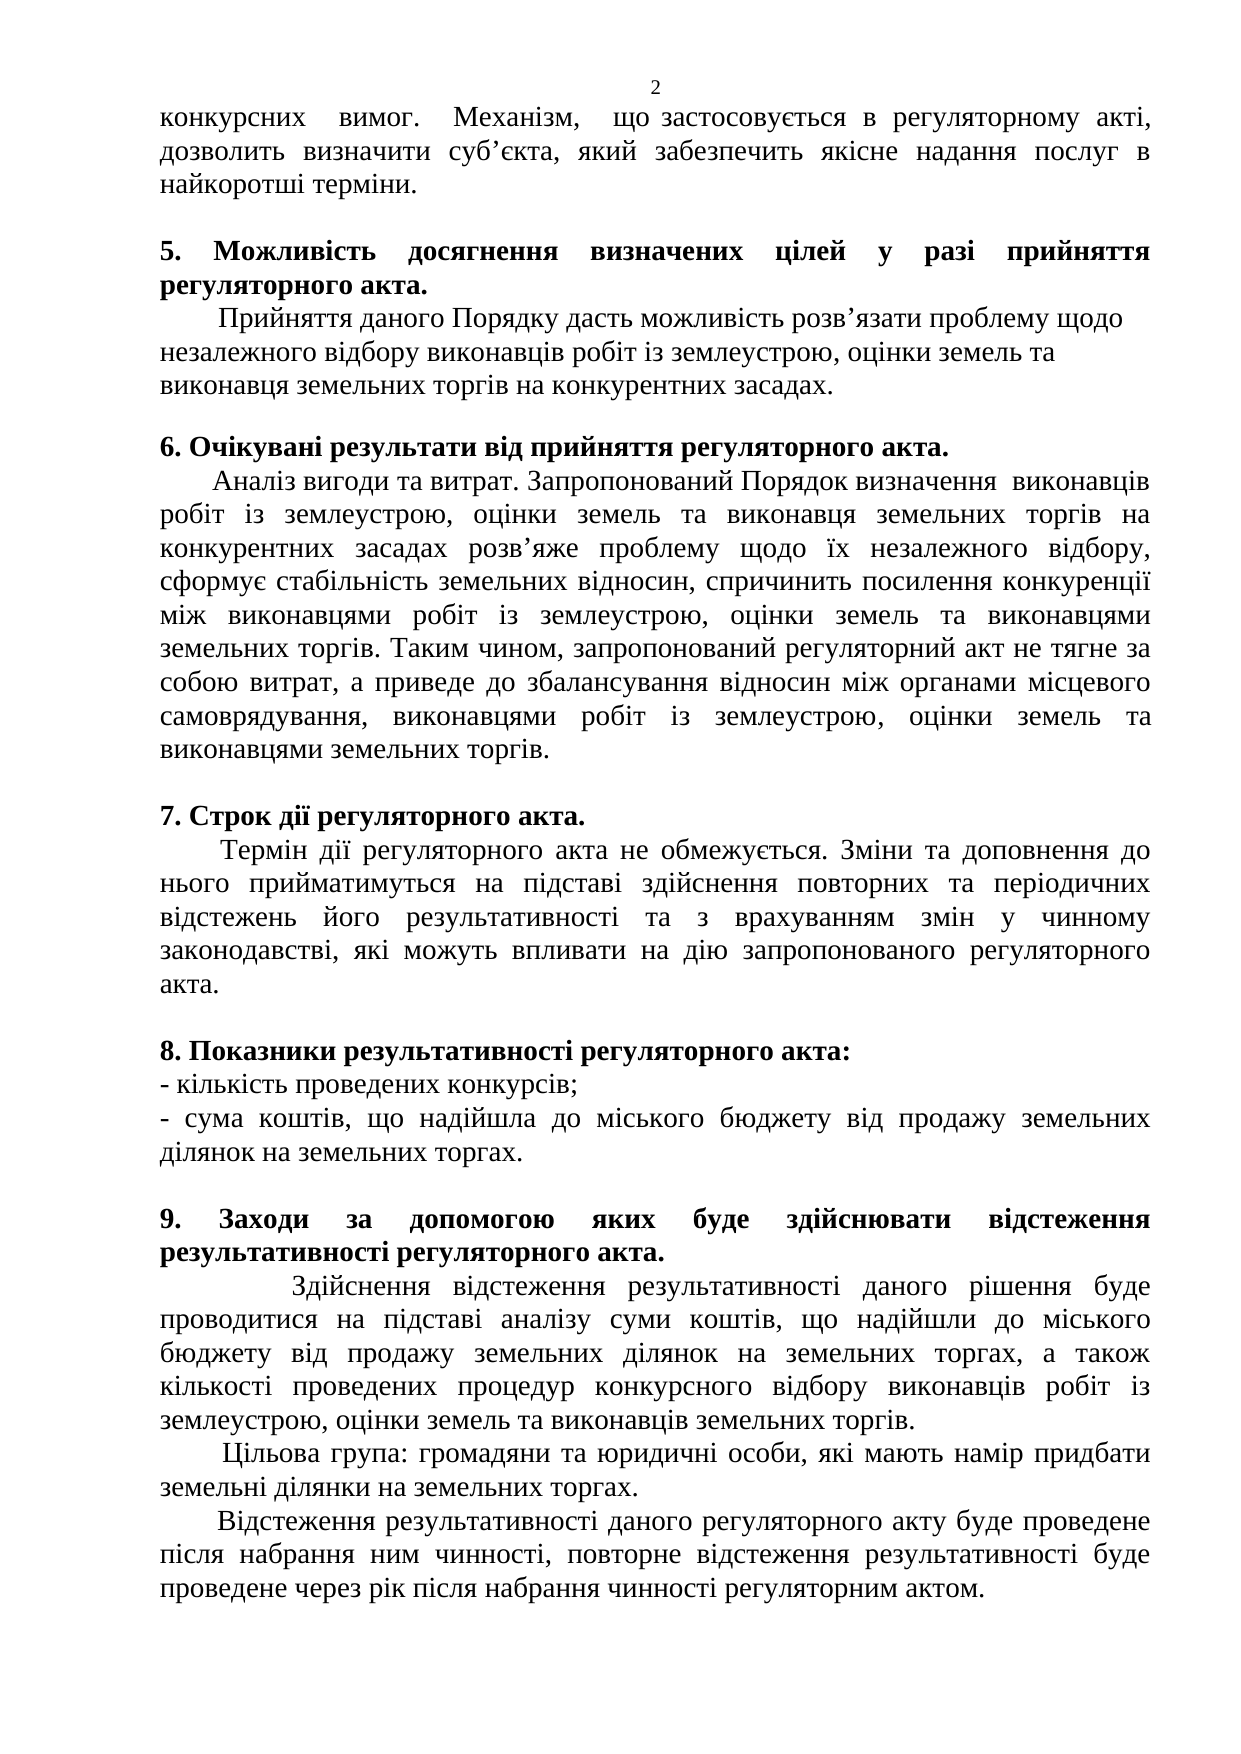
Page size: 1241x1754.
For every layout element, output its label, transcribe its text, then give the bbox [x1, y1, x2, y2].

text Термін дії регуляторного акта не обмежується. Зміни та доповнення до нього прийматимуться на підставі здійснення повторних та періодичних відстежень його результативності та з врахуванням змін у чинному законодавстві, які можуть впливати на дію запропонованого регуляторного акта. [159, 832, 1152, 999]
text 8. Показники результативності регуляторного акта: [159, 1033, 1152, 1067]
text Відстеження результативності даного регуляторного акту буде проведене після набрання ним чинності, повторне відстеження результативності буде проведене через рік після набрання чинності регуляторним актом. [159, 1503, 1152, 1603]
text - сума коштів, що надійшла до міського бюджету від продажу земельних ділянок на земельних торгах. [159, 1100, 1152, 1167]
text 9. Заходи за допомогою яких буде здійснювати відстеження результативності регуляторного акта. [159, 1201, 1152, 1268]
text Цільова група: громадяни та юридичні особи, які мають намір придбати земельні ділянки на земельних торгах. [159, 1436, 1152, 1503]
text Здійснення відстеження результативності даного рішення буде проводитися на підставі аналізу суми коштів, що надійшли до міського бюджету від продажу земельних ділянок на земельних торгах, а також кількості проведених процедур конкурсного відбору виконавців робіт із землеустрою, оцінки земель та виконавців земельних торгів. [159, 1268, 1152, 1436]
text Прийняття даного Порядку дасть можливість розв’язати проблему щодо незалежного відбору виконавців робіт із землеустрою, оцінки земель та виконавця земельних торгів на конкурентних засадах. [159, 300, 1152, 401]
text Аналіз вигоди та витрат. Запропонований Порядок визначення виконавців робіт із землеустрою, оцінки земель та виконавця земельних торгів на конкурентних засадах розв’яже проблему щодо їх незалежного відбору, сформує стабільність земельних відносин, спричинить посилення конкуренції між виконавцями робіт із землеустрою, оцінки земель та виконавцями земельних торгів. Таким чином, запропонований регуляторний акт не тягне за собою витрат, а приведе до збалансування відносин між органами місцевого самоврядування, виконавцями робіт із землеустрою, оцінки земель та виконавцями земельних торгів. [159, 463, 1152, 765]
text - кількість проведених конкурсів; [159, 1067, 1152, 1100]
text 6. Очікувані результати від прийняття регуляторного акта. [159, 429, 1152, 463]
text 7. Строк дії регуляторного акта. [159, 798, 1152, 832]
text 5. Можливість досягнення визначених цілей у разі прийняття регуляторного акта. [159, 233, 1152, 300]
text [159, 99, 1152, 200]
